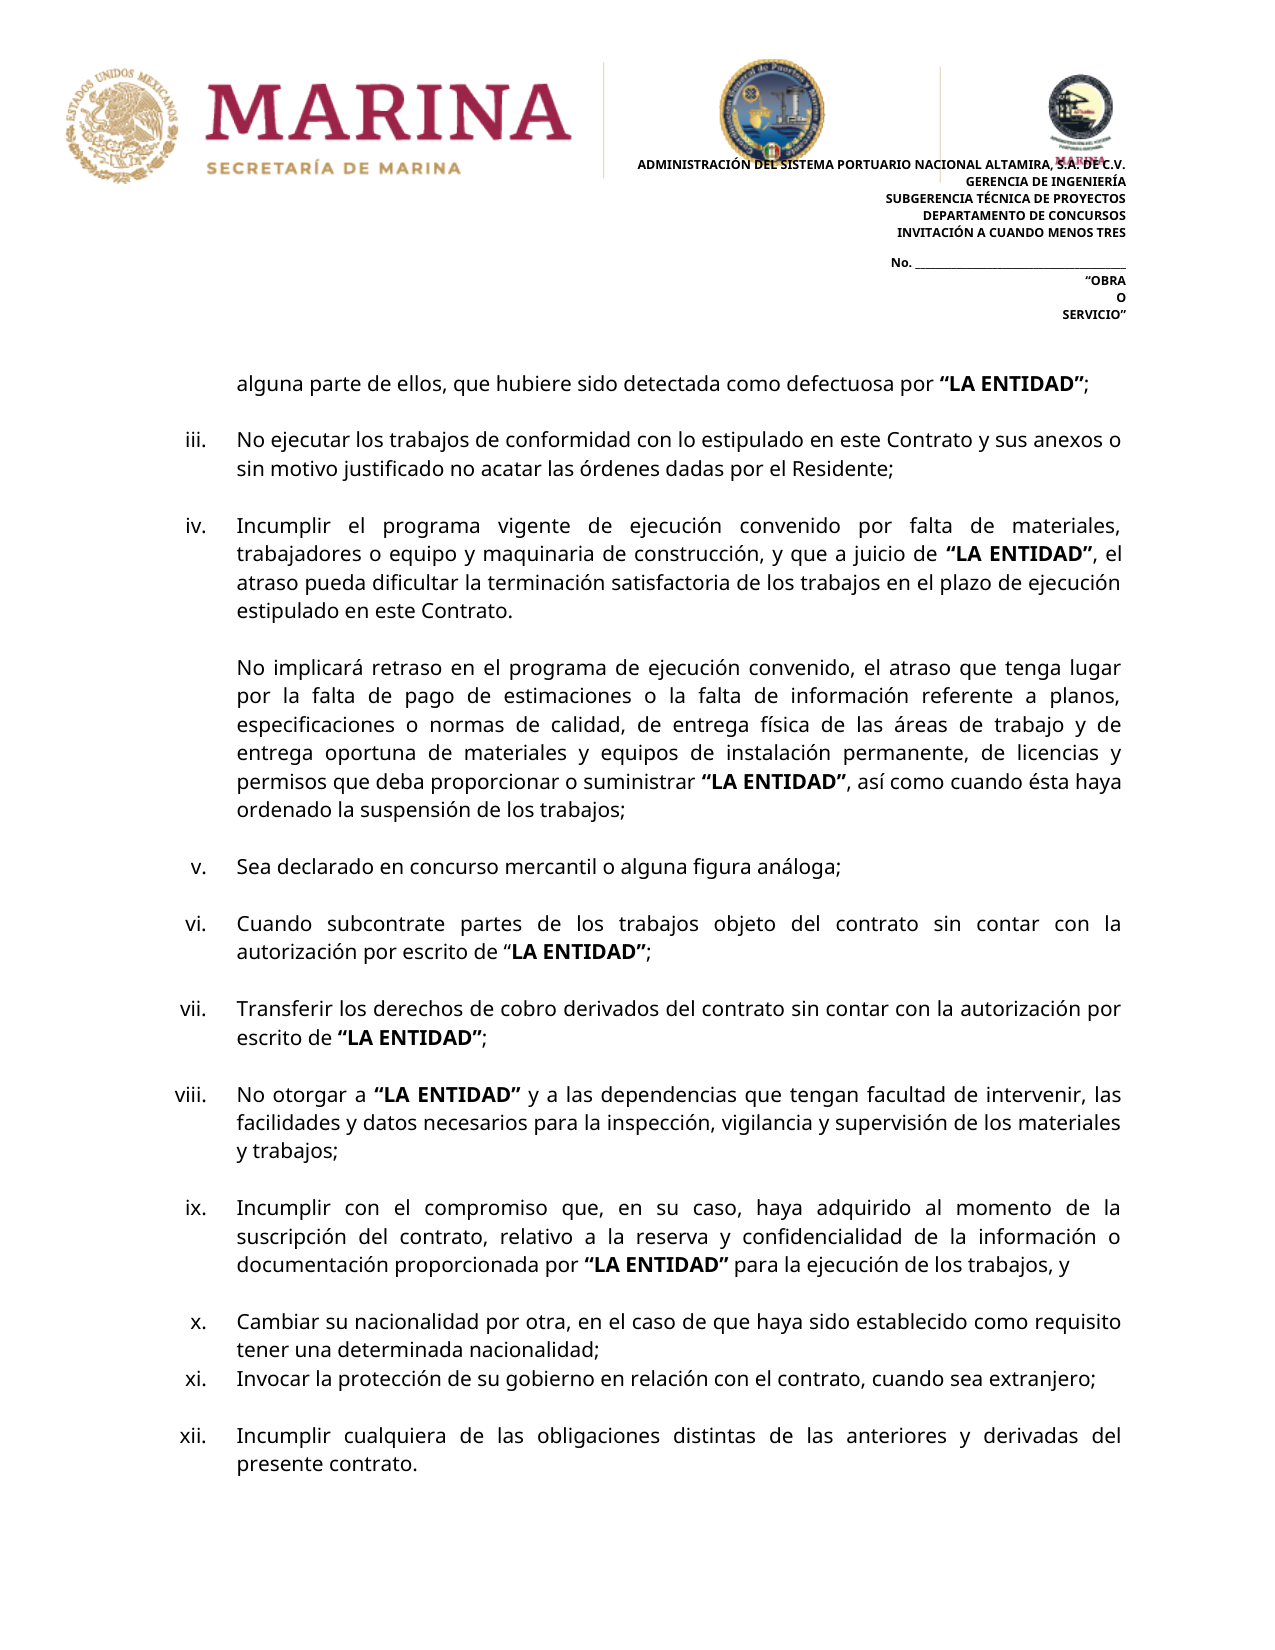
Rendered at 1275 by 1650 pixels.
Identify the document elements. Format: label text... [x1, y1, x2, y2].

list Incumplir cualquiera de las obligaciones distintas de las anteriores y derivadas del presente contrato. [207, 1421, 1122, 1478]
list Transferir los derechos de cobro derivados del contrato sin contar con la autorización por escrito de “LA ENTIDAD”; [207, 994, 1122, 1051]
list Sea declarado en concurso mercantil o alguna figura análoga; [207, 852, 1122, 881]
picture [65, 59, 1113, 184]
list Cuando subcontrate partes de los trabajos objeto del contrato sin contar con la autorización por escrito de “LA ENTIDAD”; [207, 909, 1122, 966]
list Cambiar su nacionalidad por otra, en el caso de que haya sido establecido como requisito tener una determinada nacionalidad; [207, 1307, 1122, 1364]
list Incumplir con el compromiso que, en su caso, haya adquirido al momento de la suscripción del contrato, relativo a la reserva y confidencialidad de la información o documentación proporcionada por “LA ENTIDAD” para la ejecución de los trabajos, y [207, 1193, 1122, 1279]
list No implicará retraso en el programa de ejecución convenido, el atraso que tenga lugar por la falta de pago de estimaciones o la falta de información referente a planos, especificaciones o normas de calidad, de entrega física de las áreas de trabajo y de entrega oportuna de materiales y equipos de instalación permanente, de licencias y permisos que deba proporcionar o suministrar “LA ENTIDAD”, así como cuando ésta haya ordenado la suspensión de los trabajos; [236, 653, 1122, 824]
list No ejecutar los trabajos de conformidad con lo estipulado en este Contrato y sus anexos o sin motivo justificado no acatar las órdenes dadas por el Residente; [207, 426, 1122, 482]
list Incumplir el programa vigente de ejecución convenido por falta de materiales, trabajadores o equipo y maquinaria de construcción, y que a juicio de “LA ENTIDAD”, el atraso pueda dificultar la terminación satisfactoria de los trabajos en el plazo de ejecución estipulado en este Contrato. [207, 511, 1122, 625]
list Invocar la protección de su gobierno en relación con el contrato, cuando sea extranjero; [207, 1364, 1122, 1392]
list No otorgar a “LA ENTIDAD” y a las dependencias que tengan facultad de intervenir, las facilidades y datos necesarios para la inspección, vigilancia y supervisión de los materiales y trabajos; [207, 1080, 1122, 1165]
